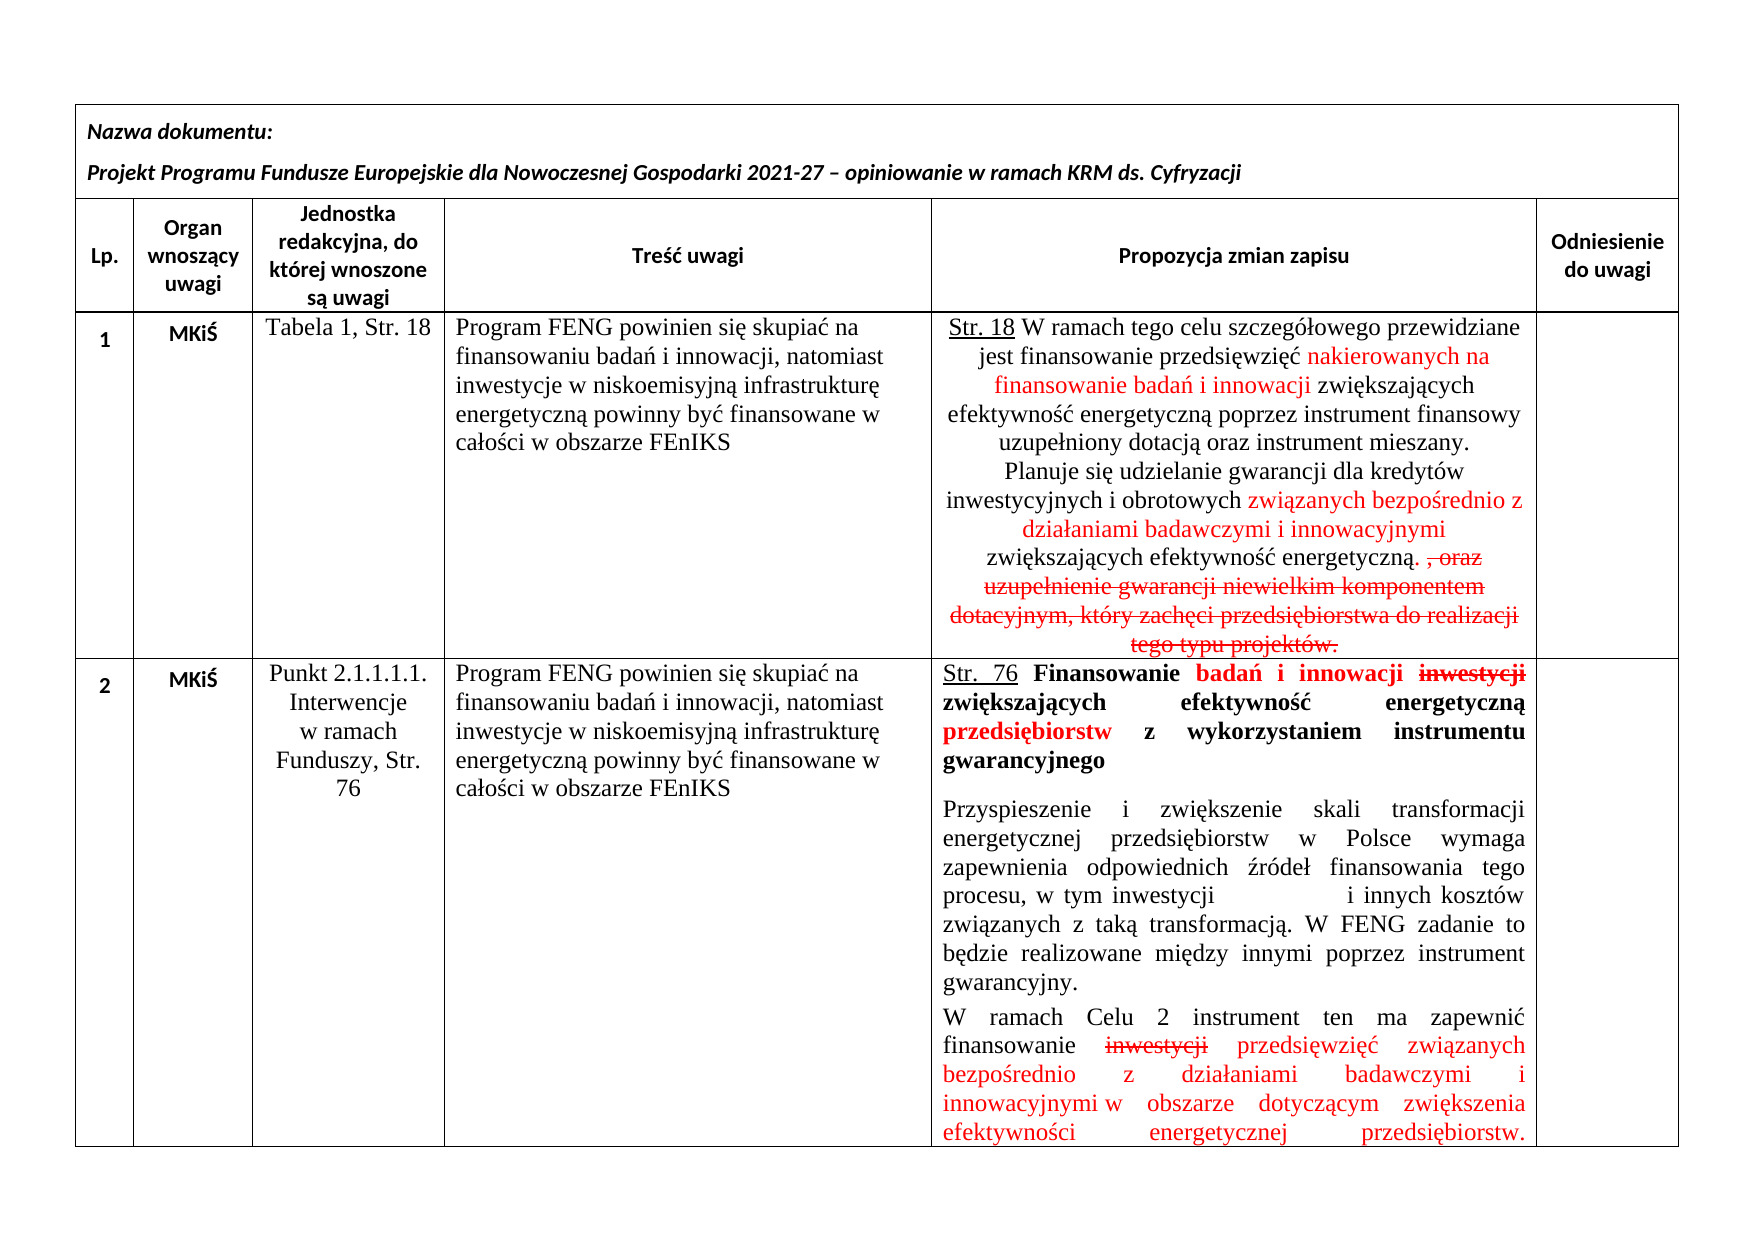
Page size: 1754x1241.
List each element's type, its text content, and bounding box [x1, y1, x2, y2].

table_cell Str. 18 W ramach tego celu szczegółowego przewidziane jest finansowanie przedsięwzięć nakierowanych na finansowanie badań i innowacji zwiększających efektywność energetyczną poprzez instrument finansowy uzupełniony dotacją oraz instrument mieszany. Planuje się udzielanie gwarancji dla kredytów inwestycyjnych i obrotowych związanych bezpośrednio z działaniami badawczymi i innowacyjnymi zwiększających efektywność energetyczną. , oraz uzupełnienie gwarancji niewielkim komponentem dotacyjnym, który zachęci przedsiębiorstwa do realizacji tego typu projektów. [932, 313, 1536, 657]
table_cell Organ wnoszący uwagi [134, 199, 252, 311]
table_cell 2 [76, 659, 133, 1146]
table_cell [1537, 659, 1678, 1146]
table_cell Treść uwagi [445, 199, 931, 311]
table_cell Tabela 1, Str. 18 [253, 313, 444, 657]
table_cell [445, 659, 931, 1146]
table_cell Lp. [76, 199, 133, 311]
table_cell Propozycja zmian zapisu [932, 199, 1536, 311]
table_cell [253, 659, 444, 1146]
table_cell MKiŚ [134, 659, 252, 1146]
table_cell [932, 659, 1536, 1146]
table_cell [1537, 313, 1678, 657]
table_cell Odniesienie do uwagi [1537, 199, 1678, 311]
table_header Nazwa dokumentu: Projekt Programu Fundusze Europejskie dla Nowoczesnej Gospodarki 2021-27 – opiniowanie w ramach KRM ds. Cyfryzacji [76, 105, 1678, 198]
table_cell Jednostka redakcyjna, do której wnoszone są uwagi [253, 199, 444, 311]
table_cell 1 [76, 313, 133, 657]
table_cell MKiŚ [134, 313, 252, 657]
